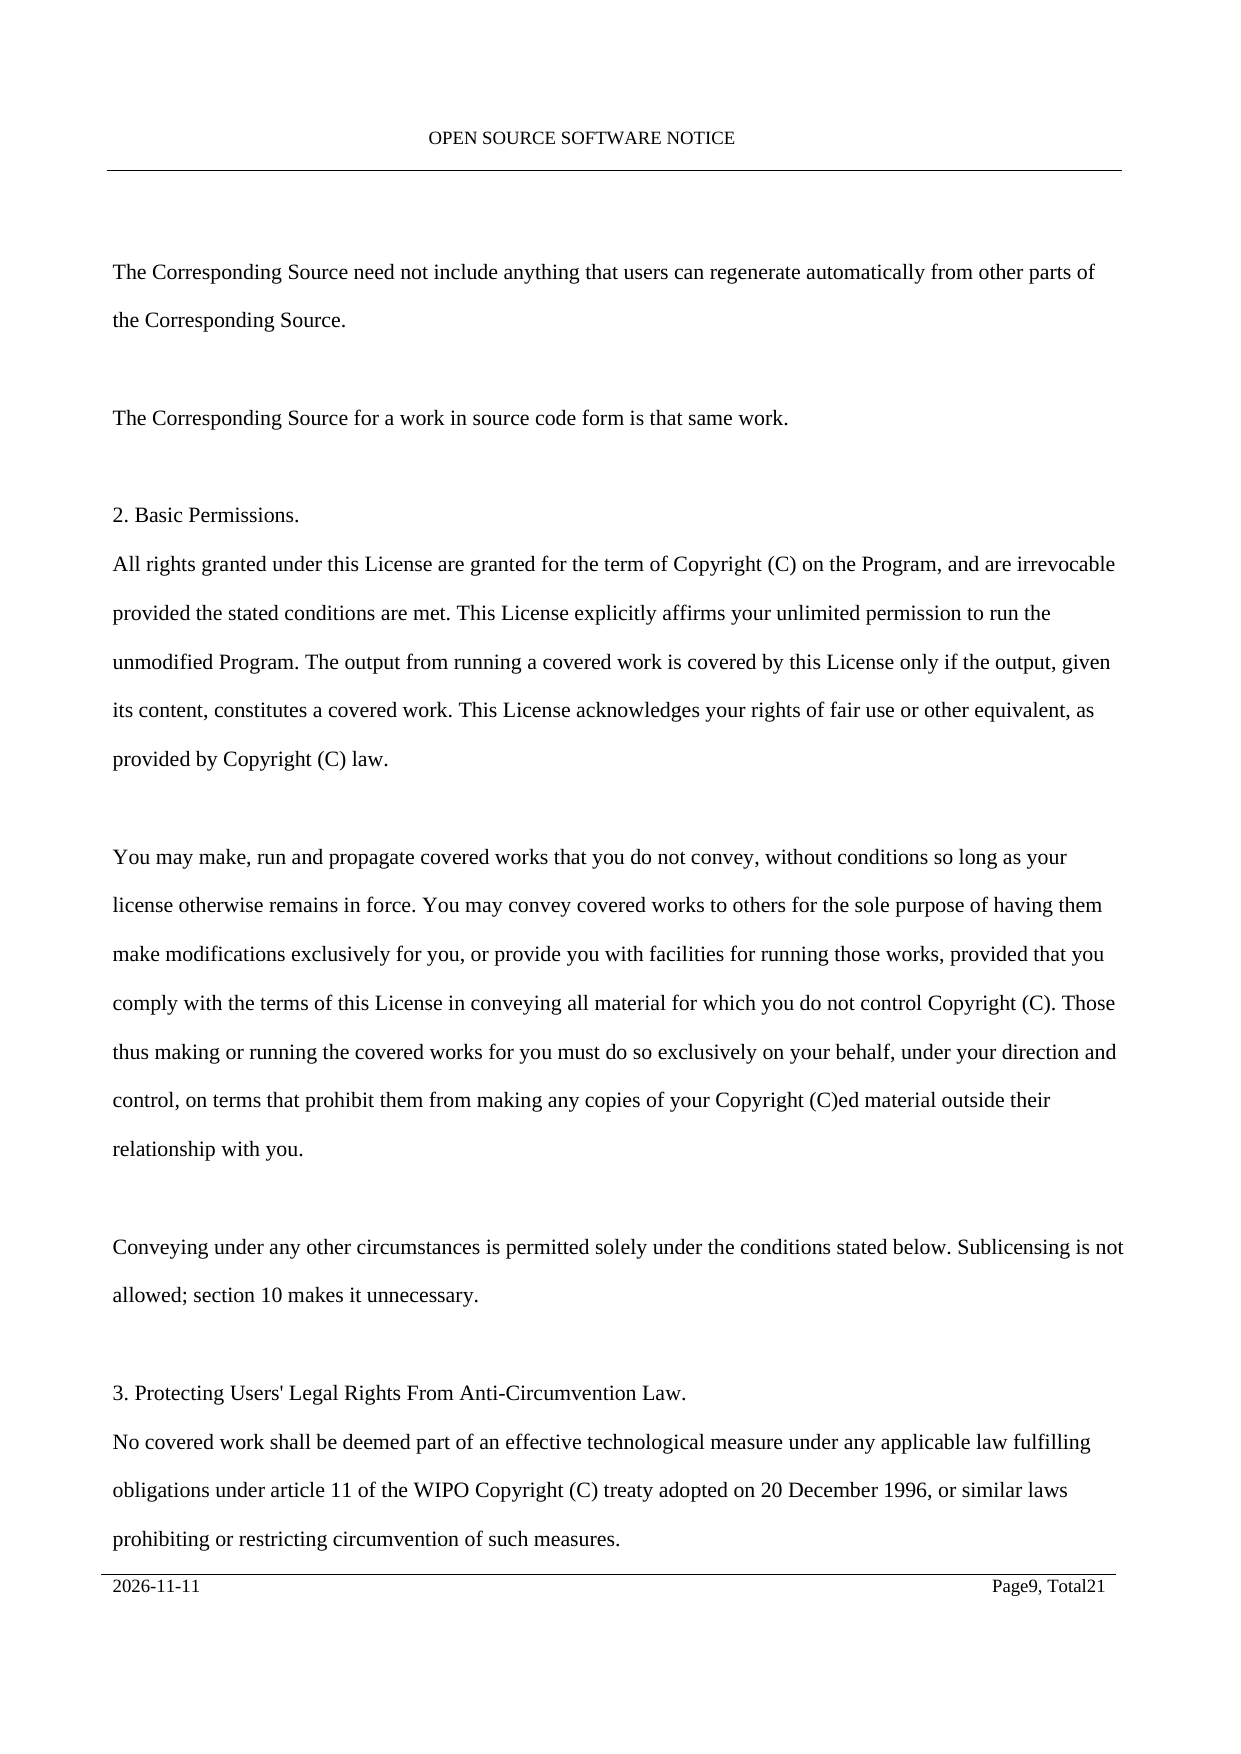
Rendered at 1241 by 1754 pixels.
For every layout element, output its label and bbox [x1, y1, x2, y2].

text [112, 206, 1128, 1555]
